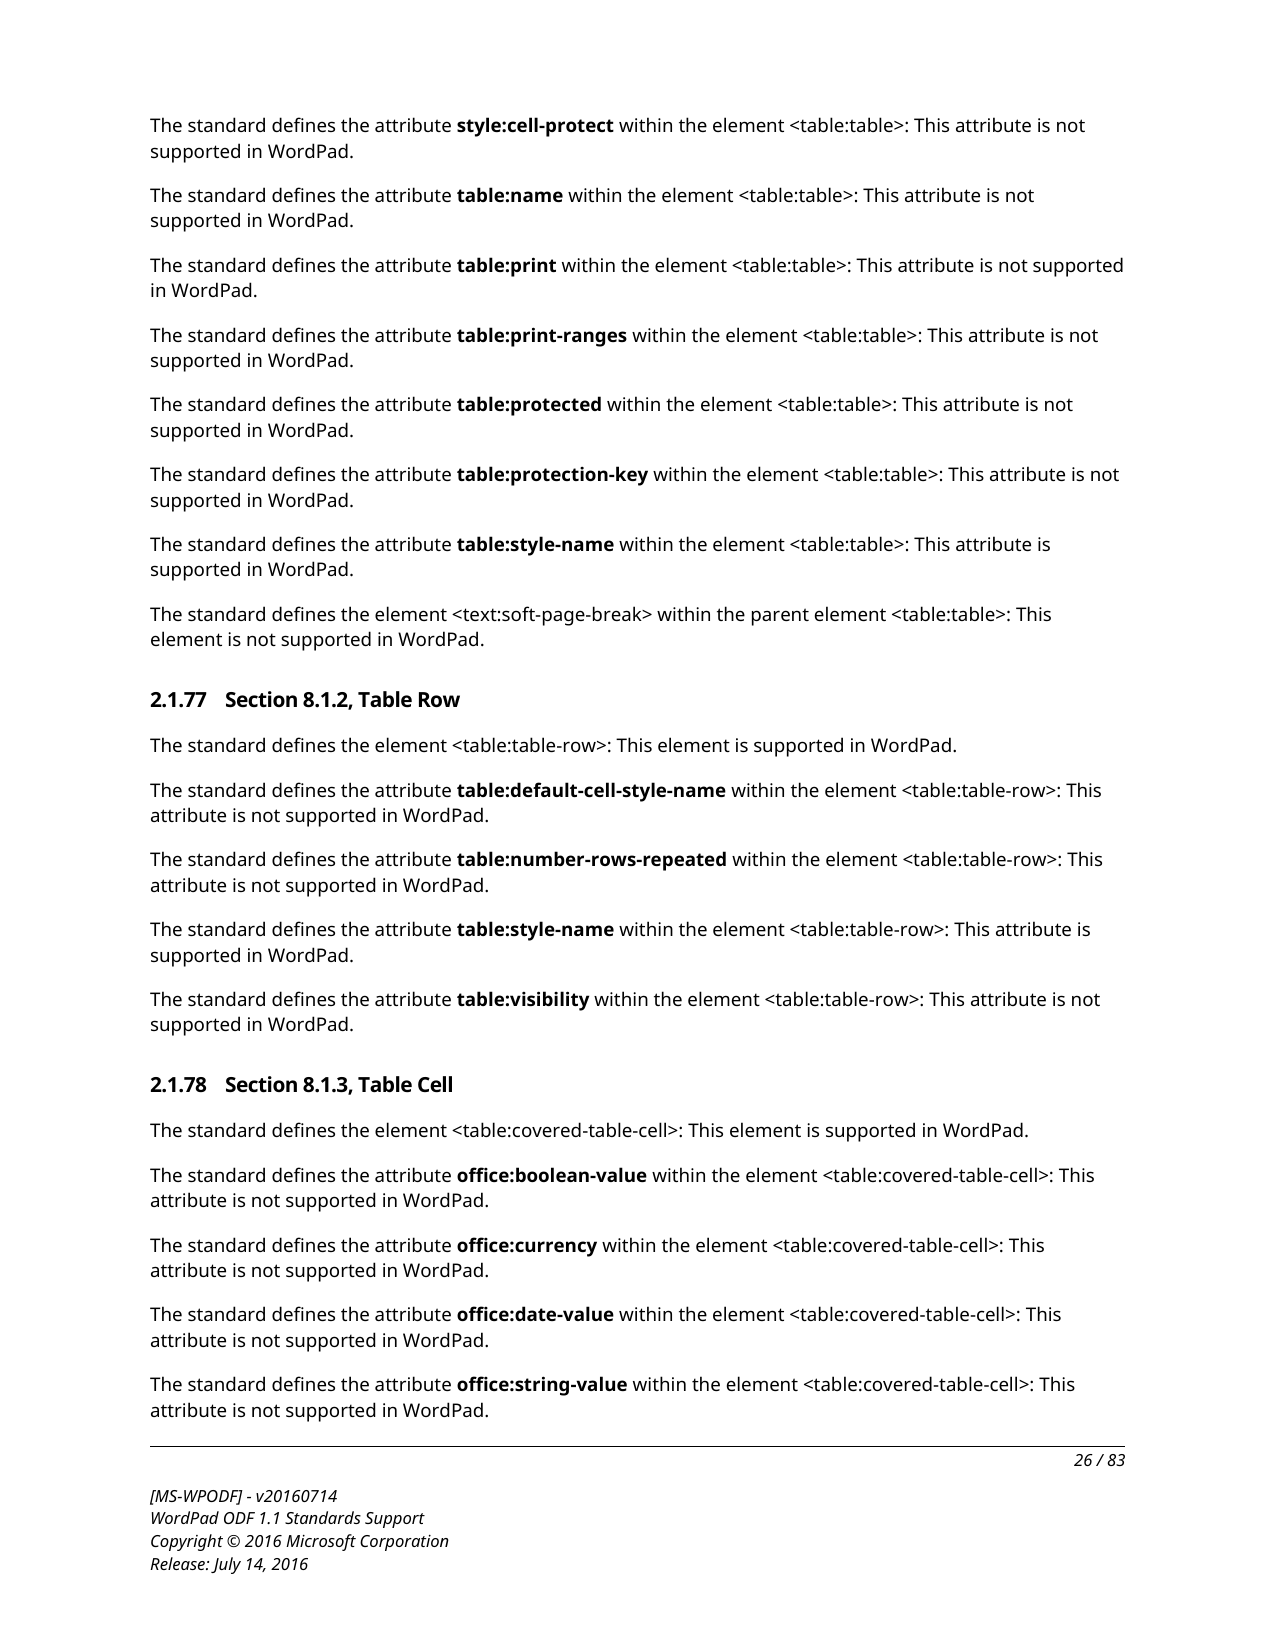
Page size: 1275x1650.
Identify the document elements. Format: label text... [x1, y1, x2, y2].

text The standard defines the attribute table:protected within the element <table:table>: This attribute is not supported in WordPad. [150, 392, 1125, 443]
text The standard defines the attribute table:number-rows-repeated within the element <table:table-row>: This attribute is not supported in WordPad. [150, 847, 1125, 898]
text The standard defines the attribute table:print-ranges within the element <table:table>: This attribute is not supported in WordPad. [150, 322, 1125, 373]
text The standard defines the attribute table:style-name within the element <table:table>: This attribute is supported in WordPad. [150, 531, 1125, 582]
text The standard defines the element <table:table-row>: This element is supported in WordPad. [150, 733, 1125, 758]
text The standard defines the attribute office:date-value within the element <table:covered-table-cell>: This attribute is not supported in WordPad. [150, 1302, 1125, 1353]
text The standard defines the attribute table:style-name within the element <table:table-row>: This attribute is supported in WordPad. [150, 916, 1125, 967]
text The standard defines the element <table:covered-table-cell>: This element is supported in WordPad. [150, 1118, 1125, 1143]
text The standard defines the attribute office:string-value within the element <table:covered-table-cell>: This attribute is not supported in WordPad. [150, 1371, 1125, 1422]
text The standard defines the attribute table:protection-key within the element <table:table>: This attribute is not supported in WordPad. [150, 461, 1125, 512]
text The standard defines the attribute table:visibility within the element <table:table-row>: This attribute is not supported in WordPad. [150, 986, 1125, 1037]
text The standard defines the attribute table:print within the element <table:table>: This attribute is not supported in WordPad. [150, 252, 1125, 303]
text The standard defines the element <text:soft-page-break> within the parent element <table:table>: This element is not supported in WordPad. [150, 601, 1125, 652]
text The standard defines the attribute style:cell-protect within the element <table:table>: This attribute is not supported in WordPad. [150, 112, 1125, 163]
text The standard defines the attribute table:default-cell-style-name within the element <table:table-row>: This attribute is not supported in WordPad. [150, 777, 1125, 828]
text The standard defines the attribute office:currency within the element <table:covered-table-cell>: This attribute is not supported in WordPad. [150, 1232, 1125, 1283]
text The standard defines the attribute table:name within the element <table:table>: This attribute is not supported in WordPad. [150, 182, 1125, 233]
subtitle Section 8.1.2, Table Row [150, 685, 1125, 714]
text The standard defines the attribute office:boolean-value within the element <table:covered-table-cell>: This attribute is not supported in WordPad. [150, 1162, 1125, 1213]
subtitle Section 8.1.3, Table Cell [150, 1071, 1125, 1099]
